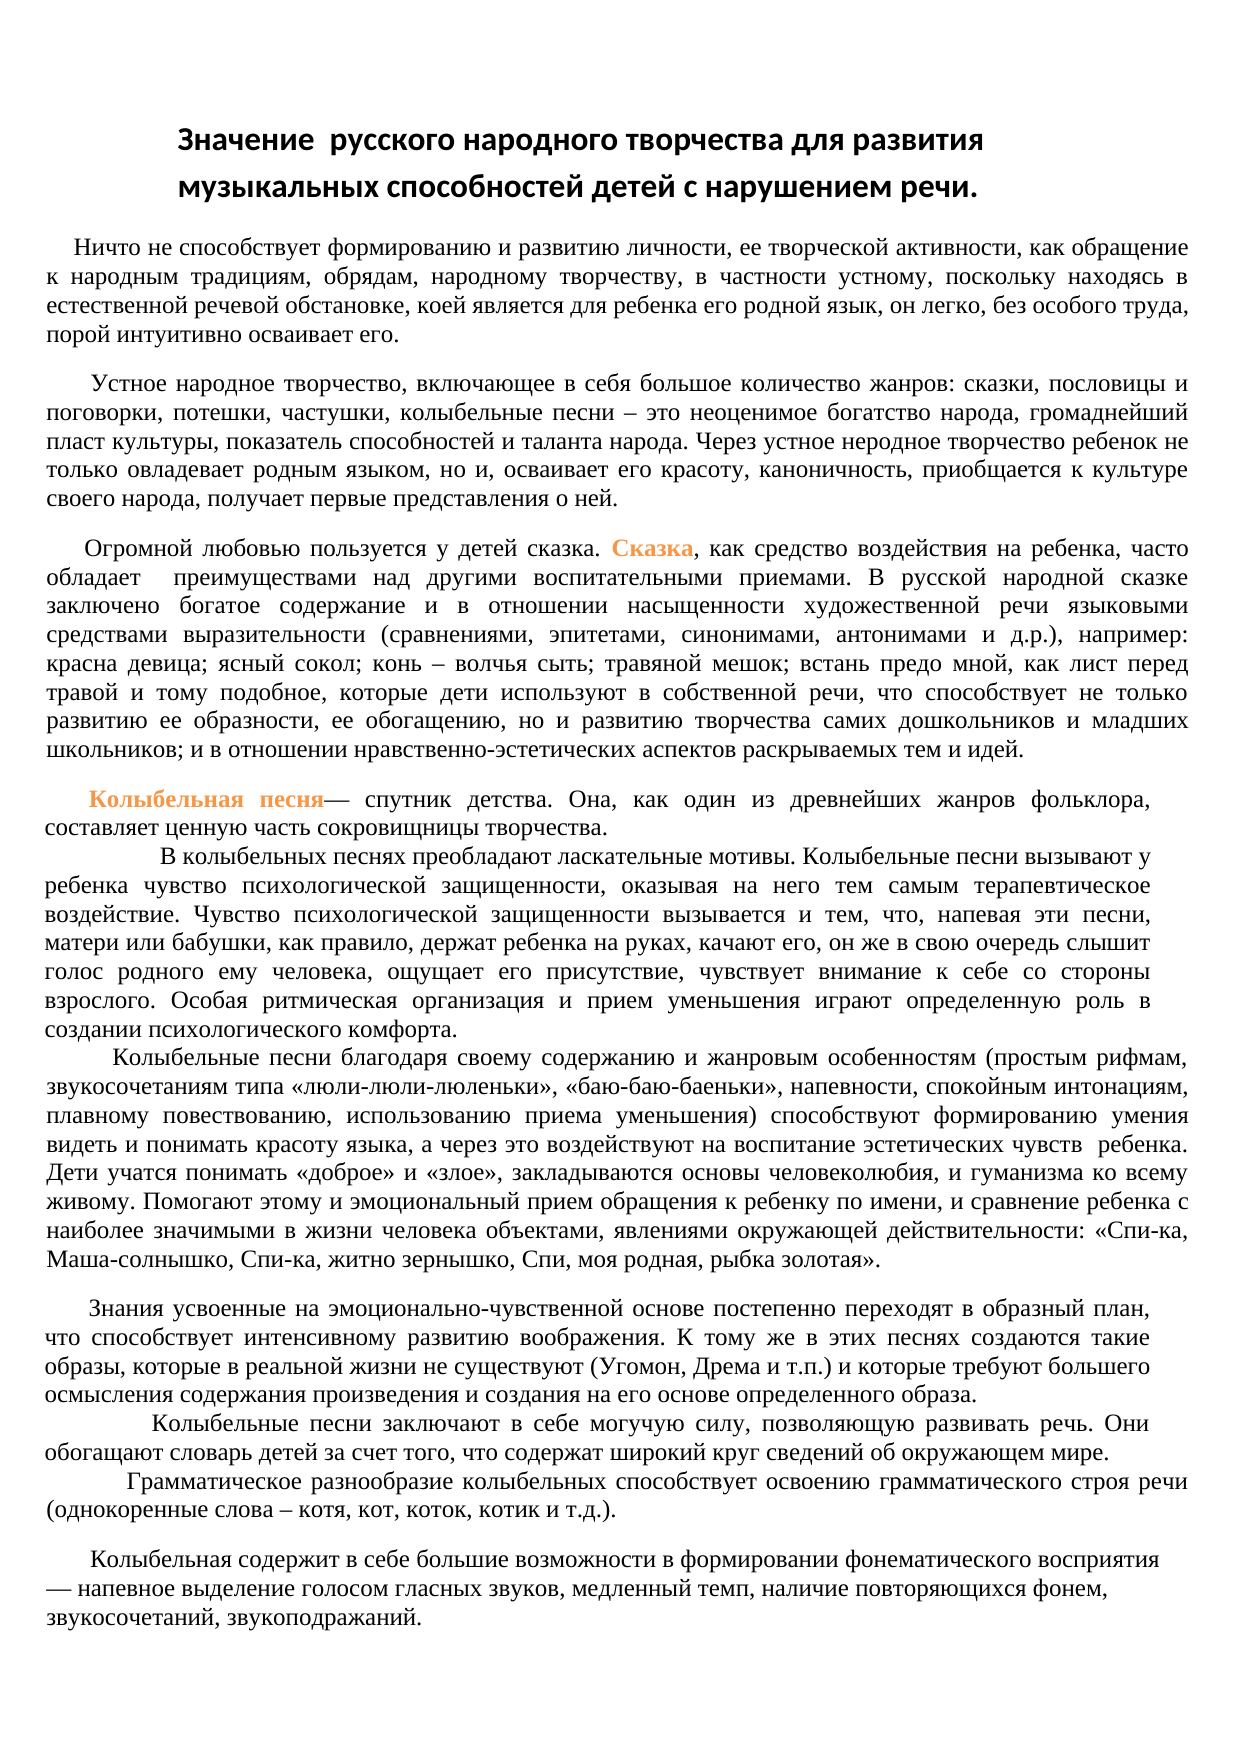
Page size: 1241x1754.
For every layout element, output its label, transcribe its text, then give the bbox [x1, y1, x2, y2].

text Ничто не способствует формированию и развитию личности, ее творческой активности, как обращение к народным традициям, обрядам, народному творчеству, в частности устному, поскольку находясь в естественной речевой обстановке, коей является для ребенка его родной язык, он легко, без особого труда, порой интуитивно осваивает его. [46, 232, 1190, 347]
text Колыбельные песни благодаря своему содержанию и жанровым особенностям (простым рифмам, звукосочетаниям типа «люли-люли-люленьки», «баю-баю-баеньки», напевности, спокойным интонациям, плавному повествованию, использованию приема уменьшения) способствуют формированию умения видеть и понимать красоту языка, а через это воздействуют на воспитание эстетических чувств ребенка. Дети учатся понимать «доброе» и «злое», закладываются основы человеколюбия, и гуманизма ко всему живому. Помогают этому и эмоциональный прием обращения к ребенку по имени, и сравнение ребенка с наиболее значимыми в жизни человека объектами, явлениями окружающей действительности: «Спи-ка, Маша-солнышко, Спи-ка, житно зернышко, Спи, моя родная, рыбка золотая». [46, 1042, 1190, 1272]
text В колыбельных песнях преобладают ласкательные мотивы. Колыбельные песни вызывают у ребенка чувство психологической защищенности, оказывая на него тем самым терапевтическое воздействие. Чувство психологической защищенности вызывается и тем, что, напевая эти песни, матери или бабушки, как правило, держат ребенка на руках, качают его, он же в свою очередь слышит голос родного ему человека, ощущает его присутствие, чувствует внимание к себе со стороны взрослого. Особая ритмическая организация и прием уменьшения играют определенную роль в создании психологического комфорта. [44, 841, 1152, 1042]
text Колыбельные песни заключают в себе могучую силу, позволяющую развивать речь. Они обогащают словарь детей за счет того, что содержат широкий круг сведений об окружающем мире. [44, 1408, 1152, 1466]
text Устное народное творчество, включающее в себя большое количество жанров: сказки, пословицы и поговорки, потешки, частушки, колыбельные песни – это неоценимое богатство народа, громаднейший пласт культуры, показатель способностей и таланта народа. Через устное неродное творчество ребенок не только овладевает родным языком, но и, осваивает его красоту, каноничность, приобщается к культуре своего народа, получает первые представления о ней. [46, 368, 1190, 512]
text Огромной любовью пользуется у детей сказка. Сказка, как средство воздействия на ребенка, часто обладает преимуществами над другими воспитательными приемами. В русской народной сказке заключено богатое содержание и в отношении насыщенности художественной речи языковыми средствами выразительности (сравнениями, эпитетами, синонимами, антонимами и д.р.), например: красна девица; ясный сокол; конь – волчья сыть; травяной мешок; встань предо мной, как лист перед травой и тому подобное, которые дети используют в собственной речи, что способствует не только развитию ее образности, ее обогащению, но и развитию творчества самих дошкольников и младших школьников; и в отношении нравственно-эстетических аспектов раскрываемых тем и идей. [46, 533, 1190, 763]
text Грамматическое разнообразие колыбельных способствует освоению грамматического строя речи (однокоренные слова – котя, кот, коток, котик и т.д.). [46, 1466, 1190, 1523]
text Колыбельная содержит в себе большие возможности в формировании фонематического восприятия — напевное выделение голосом гласных звуков, медленный темп, наличие повторяющихся фонем, звукосочетаний, звукоподражаний. [46, 1544, 1190, 1630]
text Значение русского народного творчества для развития музыкальных способностей детей с нарушением речи. [177, 118, 1152, 206]
text Знания усвоенные на эмоционально-чувственной основе постепенно переходят в образный план, что способствует интенсивному развитию воображения. К тому же в этих песнях создаются такие образы, которые в реальной жизни не существуют (Угомон, Дрема и т.п.) и которые требуют большего осмысления содержания произведения и создания на его основе определенного образа. [44, 1293, 1152, 1408]
text Колыбельная песня— спутник детства. Она, как один из древнейших жанров фольклора, составляет ценную часть сокровищницы творчества. [44, 784, 1152, 841]
